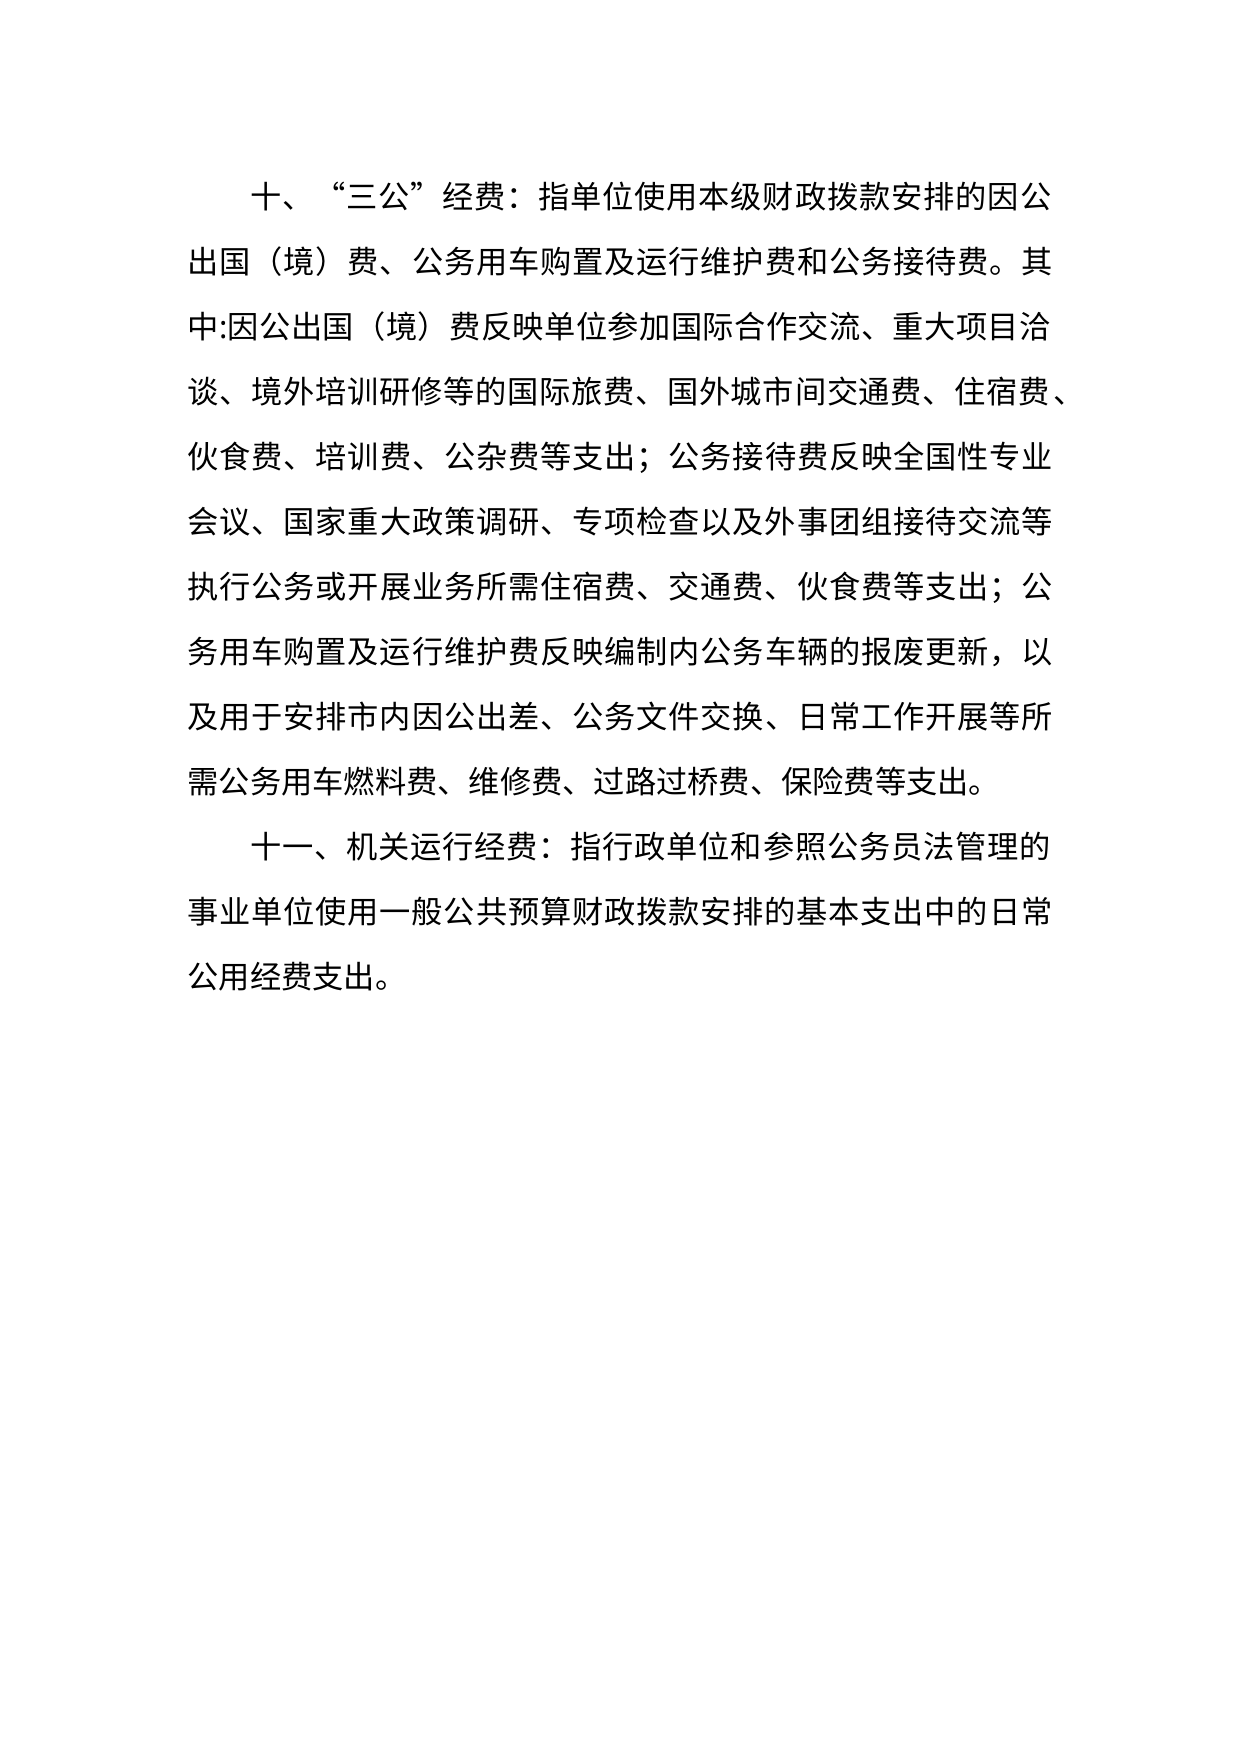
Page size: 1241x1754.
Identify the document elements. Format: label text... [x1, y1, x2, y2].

text 十、“三公”经费：指单位使用本级财政拨款安排的因公出国（境）费、公务用车购置及运行维护费和公务接待费。其中:因公出国（境）费反映单位参加国际合作交流、重大项目洽谈、境外培训研修等的国际旅费、国外城市间交通费、住宿费、伙食费、培训费、公杂费等支出；公务接待费反映全国性专业会议、国家重大政策调研、专项检查以及外事团组接待交流等执行公务或开展业务所需住宿费、交通费、伙食费等支出；公务用车购置及运行维护费反映编制内公务车辆的报废更新，以及用于安排市内因公出差、公务文件交换、日常工作开展等所需公务用车燃料费、维修费、过路过桥费、保险费等支出。 [187, 162, 1053, 812]
text 十一、机关运行经费：指行政单位和参照公务员法管理的事业单位使用一般公共预算财政拨款安排的基本支出中的日常公用经费支出。 [187, 812, 1053, 1007]
